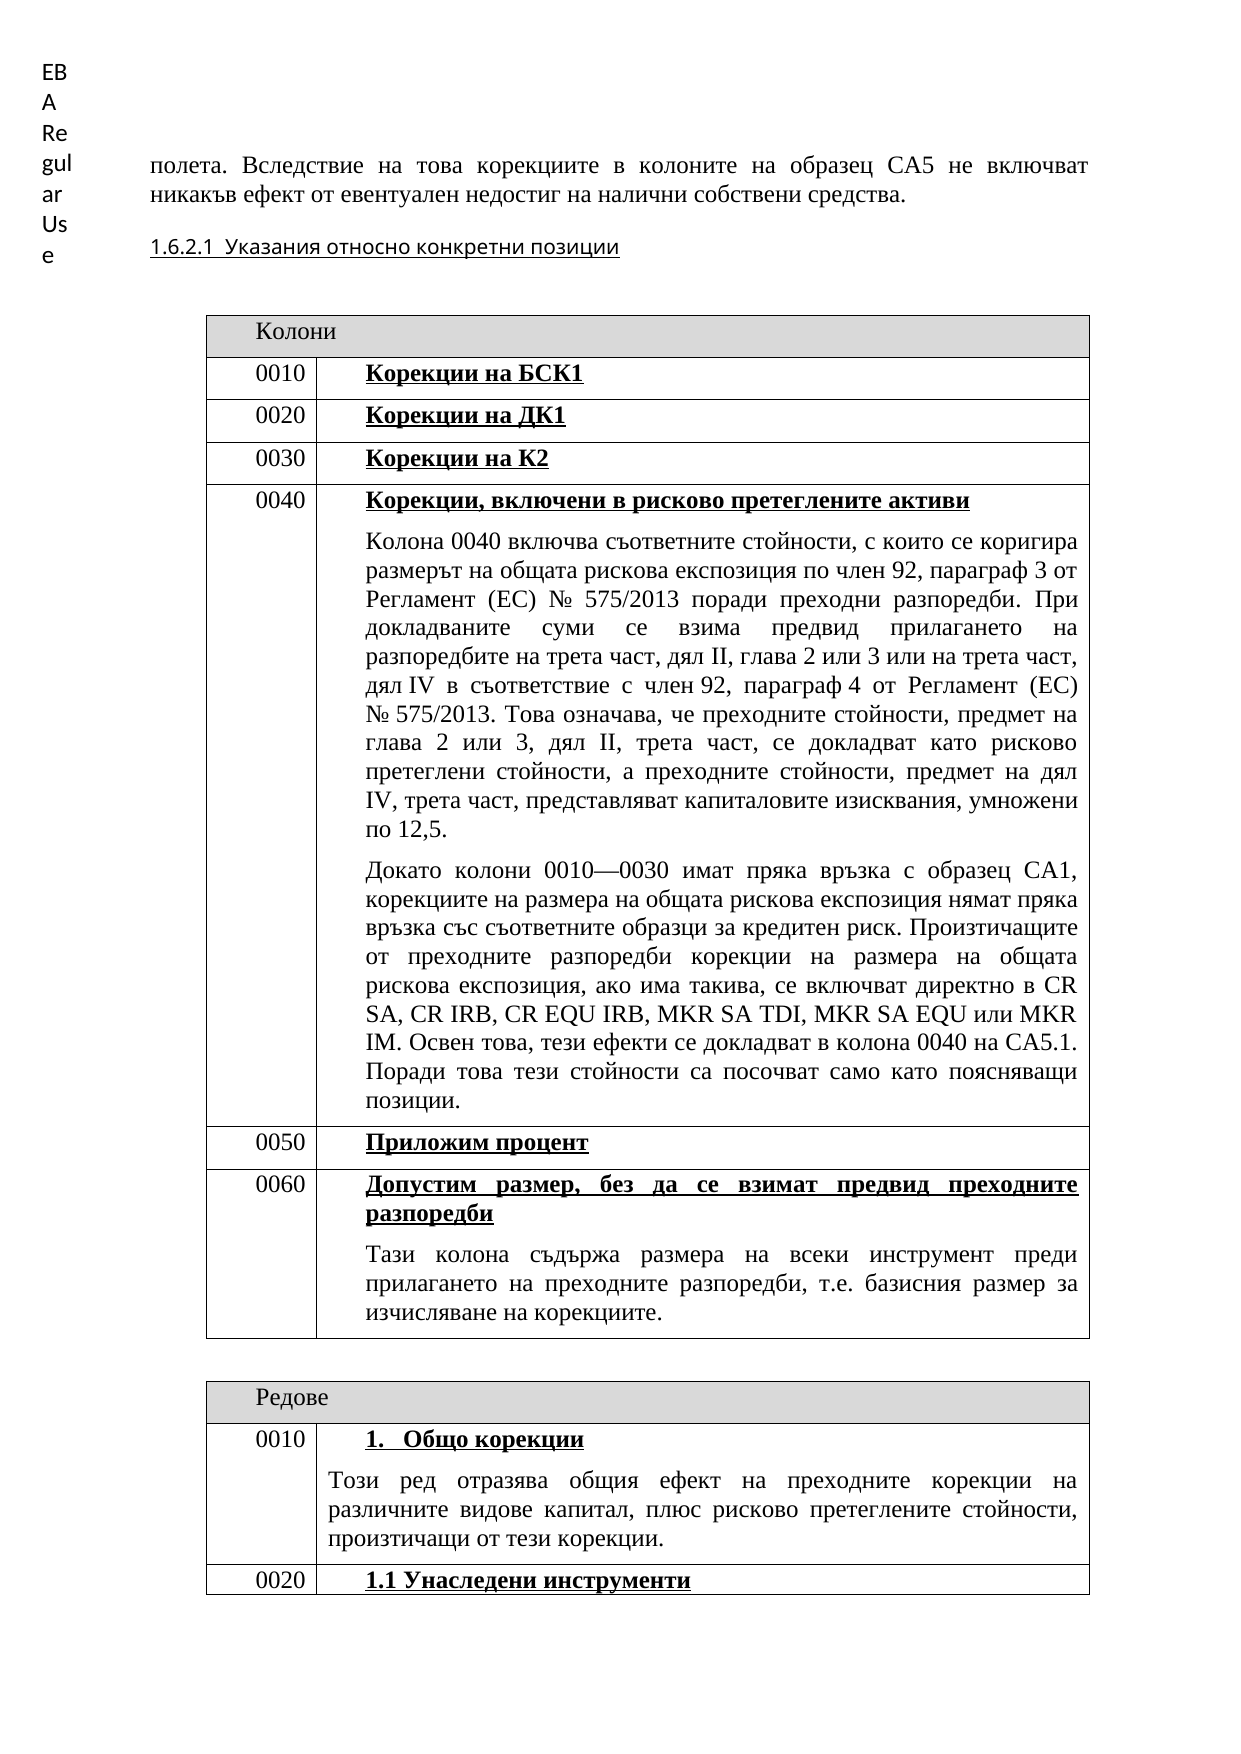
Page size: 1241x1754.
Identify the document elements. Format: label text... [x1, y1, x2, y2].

table_cell 0050 [207, 1127, 316, 1168]
table_cell 0020 [207, 1565, 316, 1594]
table_cell 0010 [207, 1424, 316, 1564]
table_cell 0060 [207, 1170, 316, 1338]
table_cell 0040 [207, 485, 316, 1126]
table_cell Корекции на К2 [317, 443, 1089, 484]
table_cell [317, 1565, 1089, 1594]
table_cell 1. Общо корекции Този ред отразява общия ефект на преходните корекции на различните видове капитал, плюс рисково претеглените стойности, произтичащи от тези корекции. [317, 1424, 1089, 1564]
table_cell 0010 [207, 358, 316, 399]
table_cell Корекции на БСК1 [317, 358, 1089, 399]
list 1.6.2.1 Указания относно конкретни позиции [150, 232, 1090, 261]
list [150, 150, 1090, 207]
table_header Редове [207, 1382, 1089, 1423]
table_header Колони [207, 316, 1089, 357]
table_cell 0030 [207, 443, 316, 484]
table_cell Корекции, включени в рисково претеглените активи Колона 0040 включва съответните стойности, с които се коригира размерът на общата рискова експозиция по член 92, параграф 3 от Регламент (ЕС) № 575/2013 поради преходни разпоредби. При докладваните суми се взима предвид прилагането на разпоредбите на трета част, дял II, глава 2 или 3 или на трета част, дял IV в съответствие с член 92, параграф 4 от Регламент (ЕС) № 575/2013. Това означава, че преходните стойности, предмет на глава 2 или 3, дял II, трета част, се докладват като рисково претеглени стойности, а преходните стойности, предмет на дял IV, трета част, представляват капиталовите изисквания, умножени по 12,5. Докато колони 0010—0030 имат пряка връзка с образец CA1, корекциите на размера на общата рискова експозиция нямат пряка връзка със съответните образци за кредитен риск. Произтичащите от преходните разпоредби корекции на размера на общата рискова експозиция, ако има такива, се включват директно в CR SA, CR IRB, CR EQU IRB, MKR SA TDI, MKR SA EQU или MKR IM. Освен това, тези ефекти се докладват в колона 0040 на CA5.1. Поради това тези стойности са посочват само като поясняващи позиции. [317, 485, 1089, 1126]
table_cell Приложим процент [317, 1127, 1089, 1168]
table_cell 0020 [207, 400, 316, 442]
table_cell Допустим размер, без да се взимат предвид преходните разпоредби Тази колона съдържа размера на всеки инструмент преди прилагането на преходните разпоредби, т.е. базисния размер за изчисляване на корекциите. [317, 1170, 1089, 1338]
table_cell Корекции на ДК1 [317, 400, 1089, 442]
